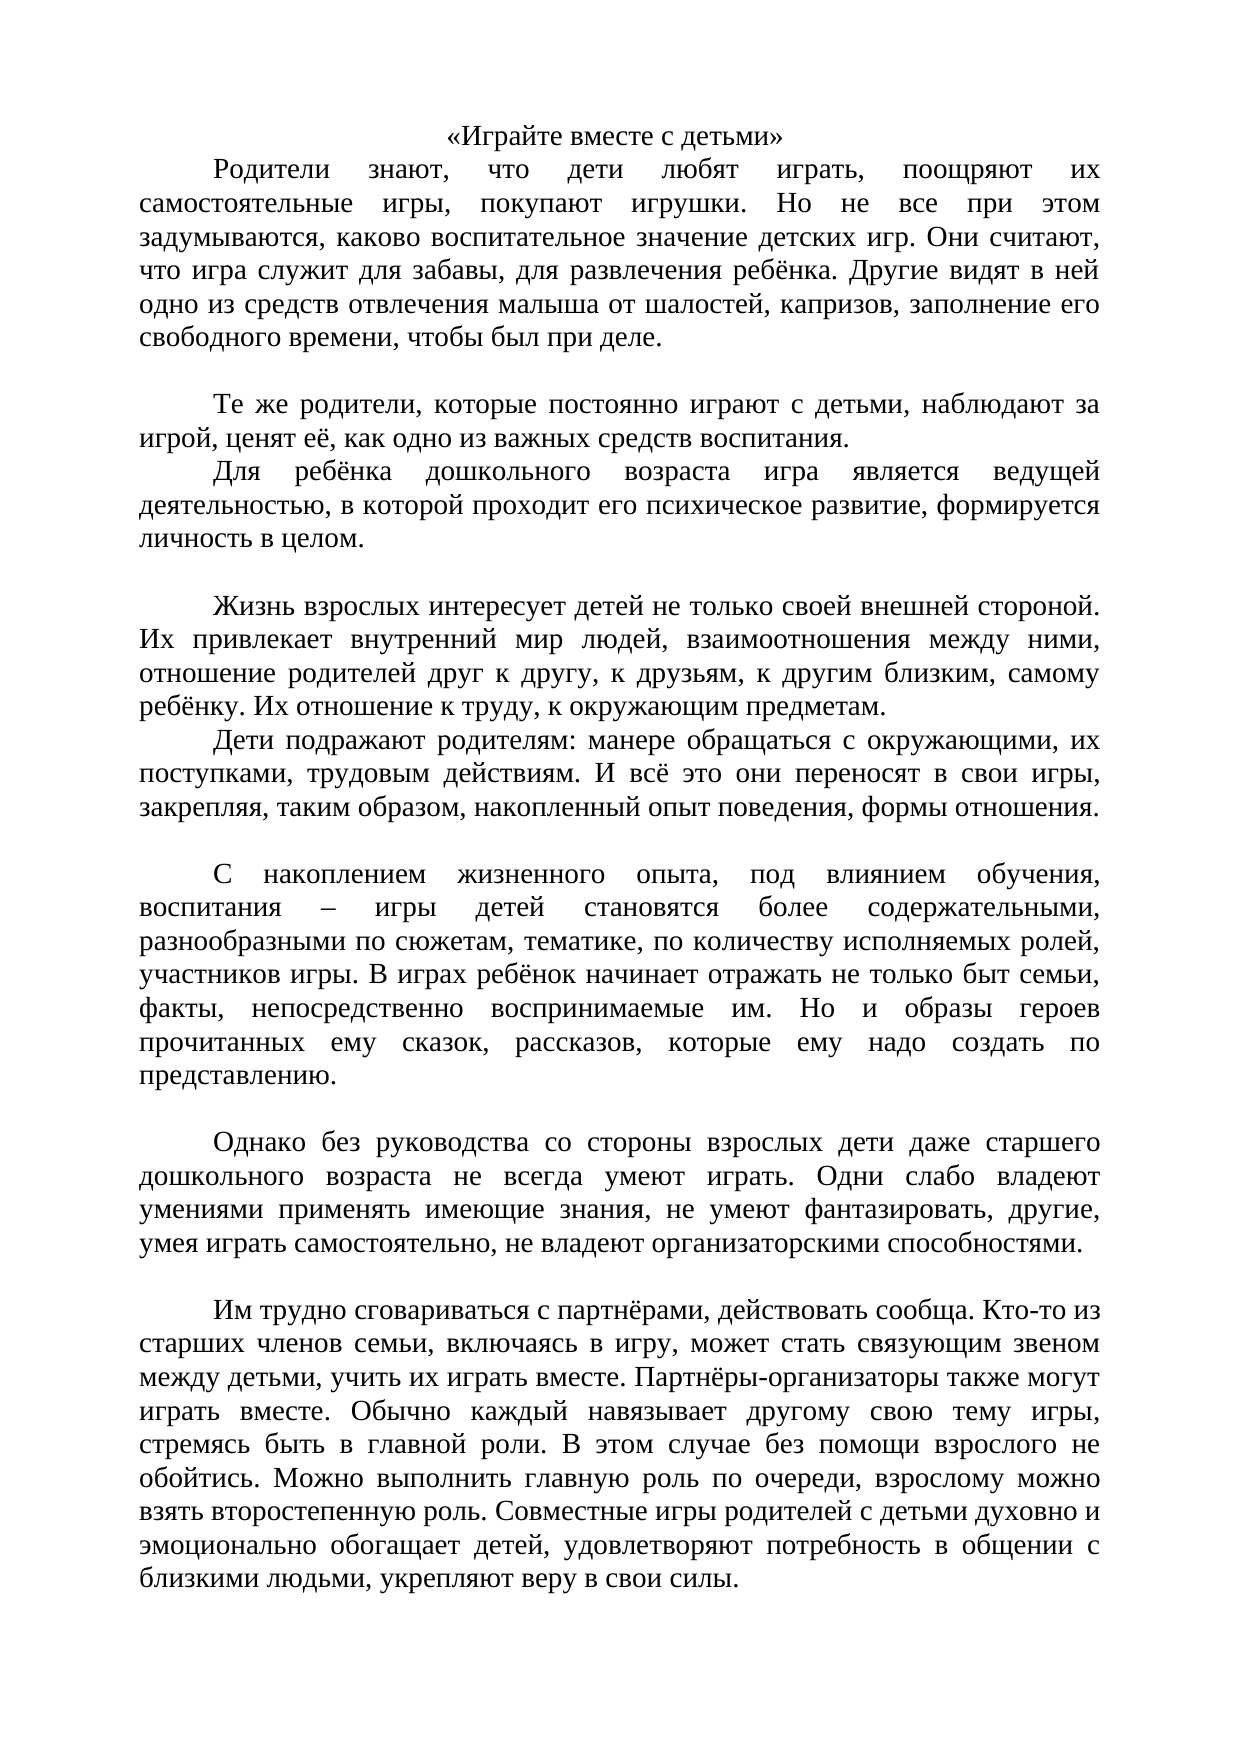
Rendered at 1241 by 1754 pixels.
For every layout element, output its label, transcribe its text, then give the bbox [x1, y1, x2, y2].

text Те же родители, которые постоянно играют с детьми, наблюдают за игрой, ценят её, как одно из важных средств воспитания. [139, 386, 1101, 453]
text С накоплением жизненного опыта, под влиянием обучения, воспитания – игры детей становятся более содержательными, разнообразными по сюжетам, тематике, по количеству исполняемых ролей, участников игры. В играх ребёнок начинает отражать не только быт семьи, факты, непосредственно воспринимаемые им. Но и образы героев прочитанных ему сказок, рассказов, которые ему надо создать по представлению. [139, 856, 1101, 1091]
text «Играйте вместе с детьми» [139, 118, 1101, 152]
text Для ребёнка дошкольного возраста игра является ведущей деятельностью, в которой проходит его психическое развитие, формируется личность в целом. [139, 453, 1101, 554]
text Им трудно сговариваться с партнёрами, действовать сообща. Кто-то из старших членов семьи, включаясь в игру, может стать связующим звеном между детьми, учить их играть вместе. Партнёры-организаторы также могут играть вместе. Обычно каждый навязывает другому свою тему игры, стремясь быть в главной роли. В этом случае без помощи взрослого не обойтись. Можно выполнить главную роль по очереди, взрослому можно взять второстепенную роль. Совместные игры родителей с детьми духовно и эмоционально обогащает детей, удовлетворяют потребность в общении с близкими людьми, укрепляют веру в свои силы. [139, 1292, 1101, 1594]
text Однако без руководства со стороны взрослых дети даже старшего дошкольного возраста не всегда умеют играть. Одни слабо владеют умениями применять имеющие знания, не умеют фантазировать, другие, умея играть самостоятельно, не владеют организаторскими способностями. [139, 1124, 1101, 1258]
text Родители знают, что дети любят играть, поощряют их самостоятельные игры, покупают игрушки. Но не все при этом задумываются, каково воспитательное значение детских игр. Они считают, что игра служит для забавы, для развлечения ребёнка. Другие видят в ней одно из средств отвлечения малыша от шалостей, капризов, заполнение его свободного времени, чтобы был при деле. [139, 152, 1101, 353]
text Жизнь взрослых интересует детей не только своей внешней стороной. Их привлекает внутренний мир людей, взаимоотношения между ними, отношение родителей друг к другу, к друзьям, к другим близким, самому ребёнку. Их отношение к труду, к окружающим предметам. [139, 588, 1101, 722]
text Дети подражают родителям: манере обращаться с окружающими, их поступками, трудовым действиям. И всё это они переносят в свои игры, закрепляя, таким образом, накопленный опыт поведения, формы отношения. [139, 722, 1101, 822]
